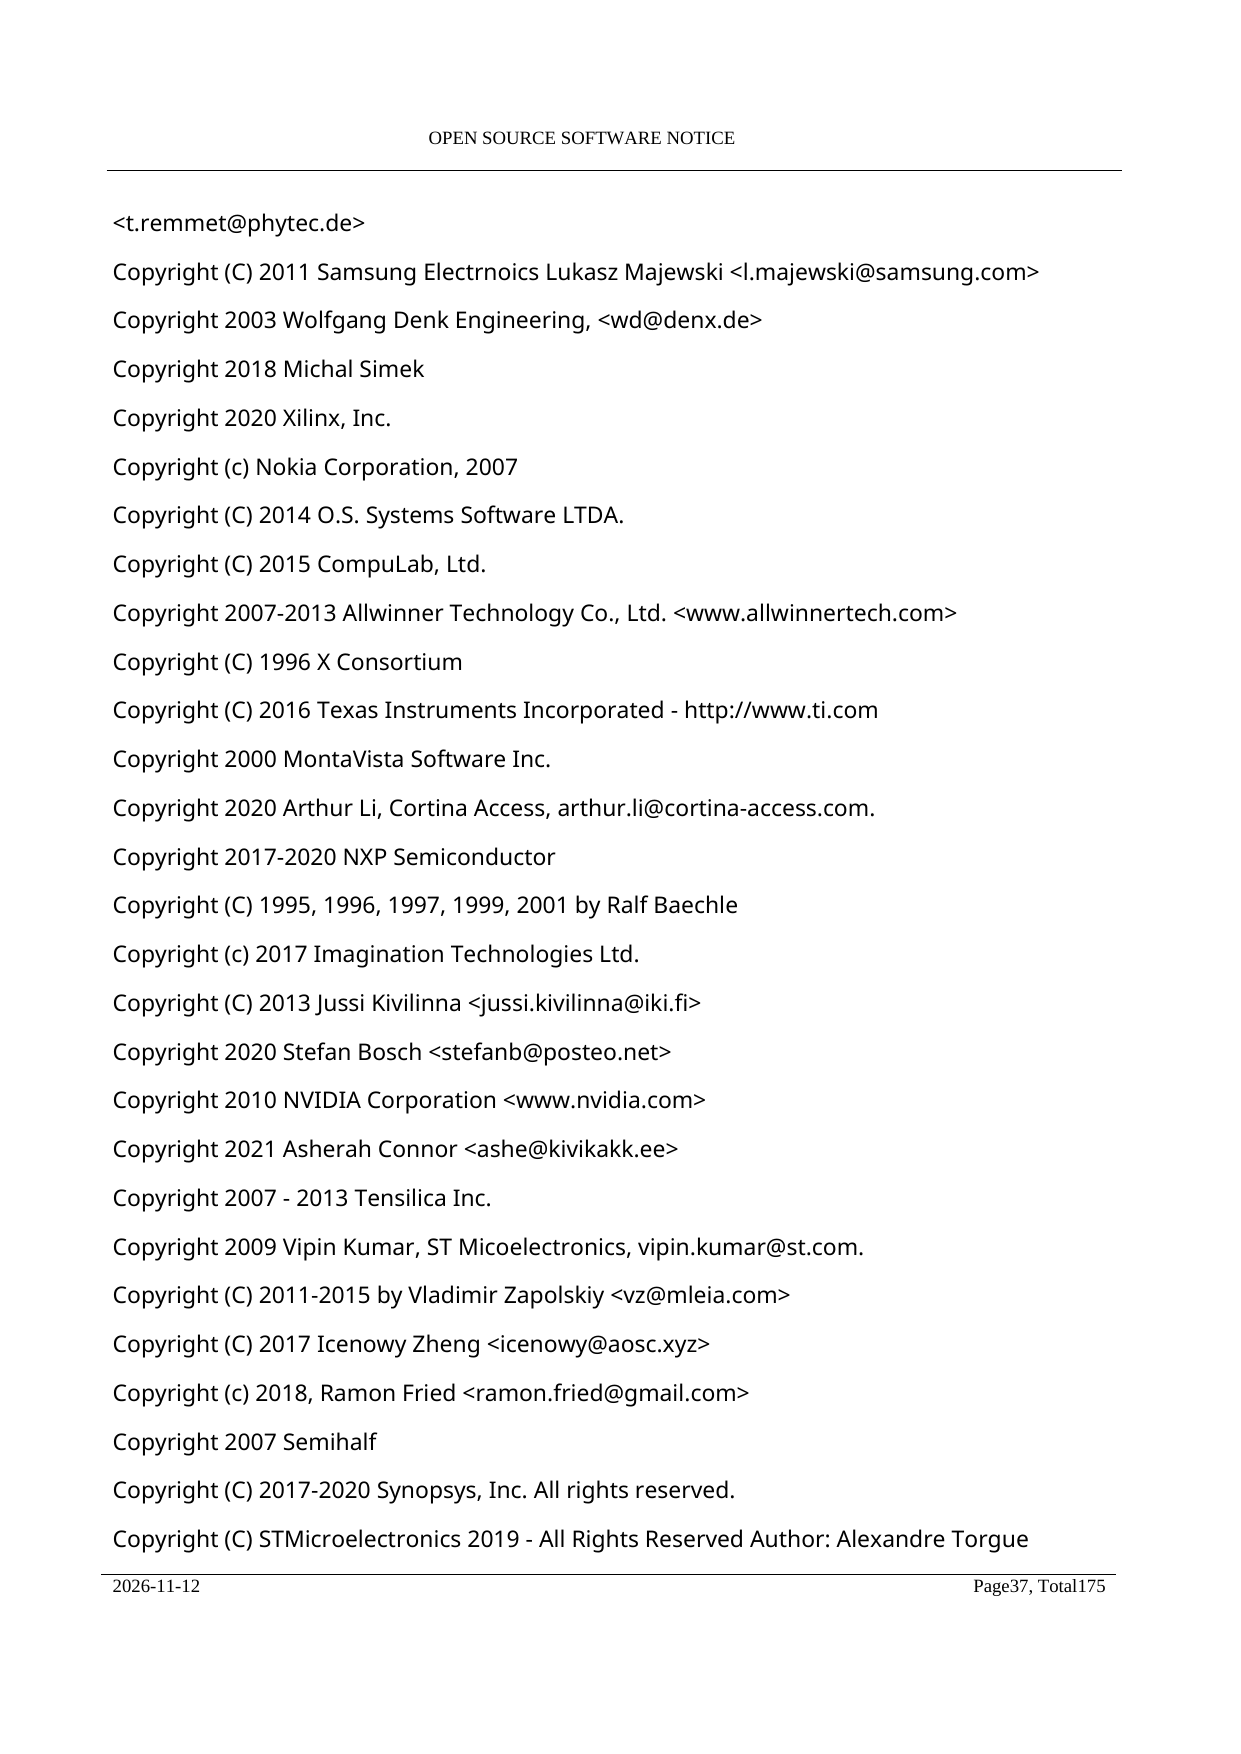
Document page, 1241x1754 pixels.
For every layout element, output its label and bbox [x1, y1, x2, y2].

text [112, 206, 1128, 1555]
